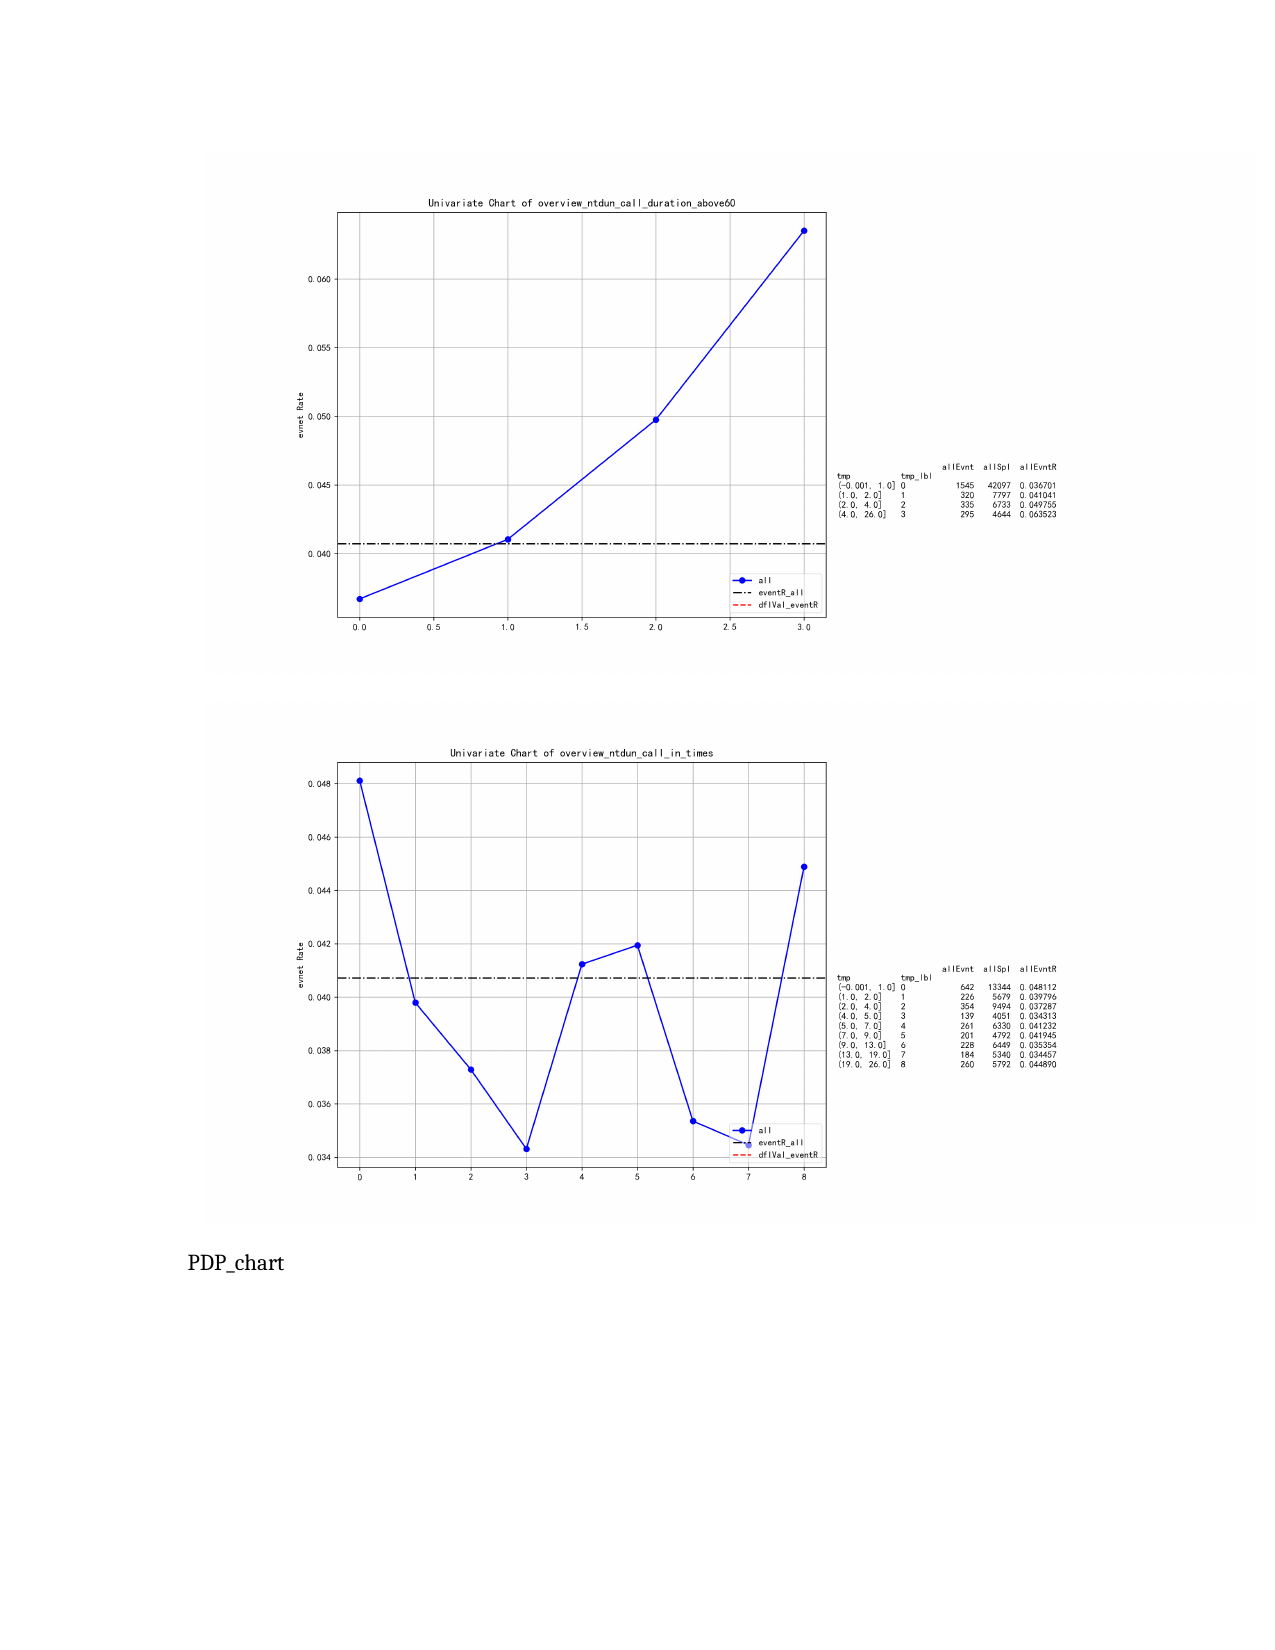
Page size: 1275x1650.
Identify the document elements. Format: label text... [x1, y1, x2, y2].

picture [206, 699, 1257, 1225]
picture [206, 150, 1257, 675]
text PDP_chart [187, 1249, 1087, 1276]
